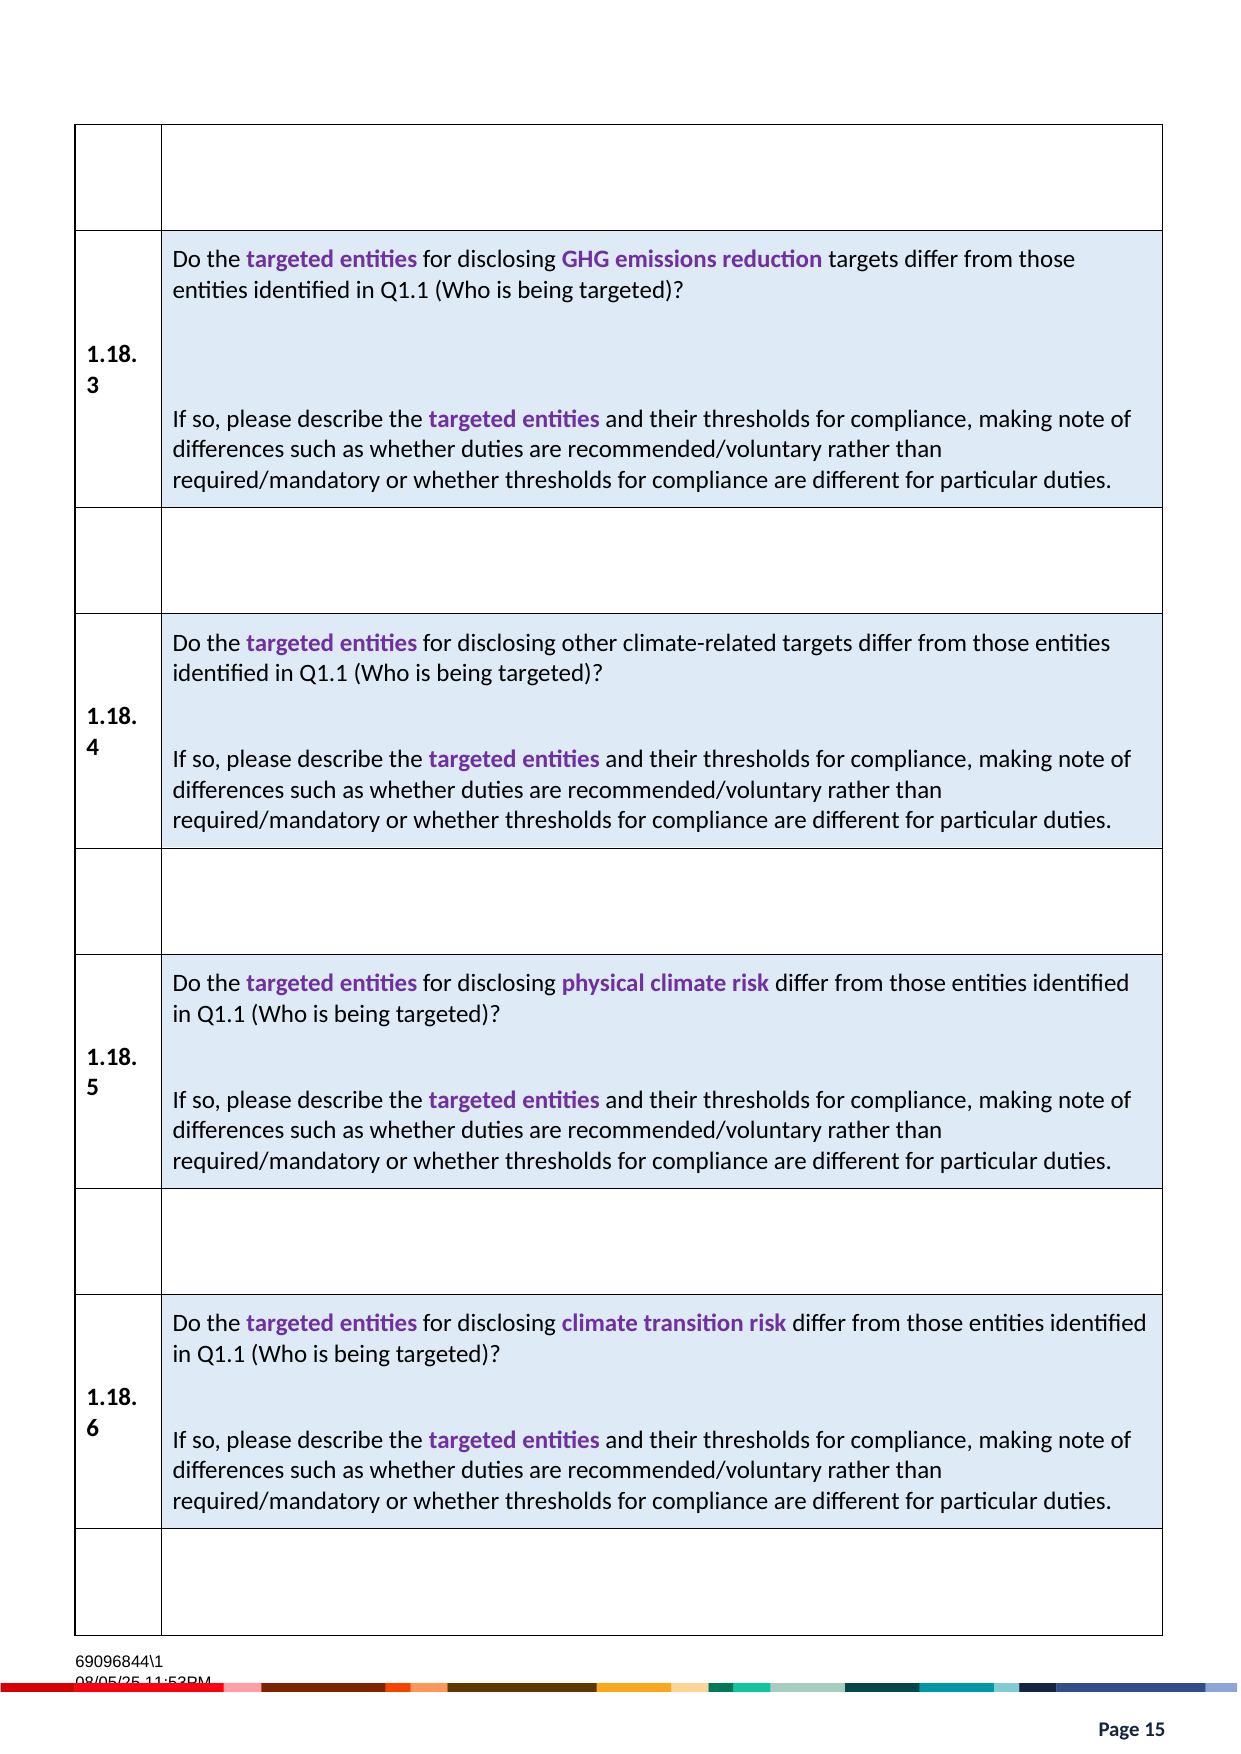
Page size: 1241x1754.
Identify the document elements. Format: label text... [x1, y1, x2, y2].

table_cell [162, 1189, 1162, 1294]
table_cell 1.18.5 [76, 955, 161, 1188]
table_cell [76, 508, 161, 613]
table_cell 1.18.3 [76, 231, 161, 507]
table_cell [76, 849, 161, 954]
table_cell Do the targeted entities for disclosing physical climate risk differ from those entities identified in Q1.1 (Who is being targeted)? If so, please describe the targeted entities and their thresholds for compliance, making note of differences such as whether duties are recommended/voluntary rather than required/mandatory or whether thresholds for compliance are different for particular duties. [162, 955, 1162, 1188]
table_cell Do the targeted entities for disclosing climate transition risk differ from those entities identified in Q1.1 (Who is being targeted)? If so, please describe the targeted entities and their thresholds for compliance, making note of differences such as whether duties are recommended/voluntary rather than required/mandatory or whether thresholds for compliance are different for particular duties. [162, 1295, 1162, 1528]
table_cell [76, 1529, 161, 1634]
table_cell Do the targeted entities for disclosing GHG emissions reduction targets differ from those entities identified in Q1.1 (Who is being targeted)? If so, please describe the targeted entities and their thresholds for compliance, making note of differences such as whether duties are recommended/voluntary rather than required/mandatory or whether thresholds for compliance are different for particular duties. [162, 231, 1162, 507]
table_cell [162, 508, 1162, 613]
table_cell [162, 849, 1162, 954]
table_cell [162, 1529, 1162, 1634]
picture [0, 1683, 1236, 1692]
table_cell [76, 1189, 161, 1294]
table_cell [162, 125, 1162, 230]
table_cell 1.18.4 [76, 614, 161, 847]
table_cell 1.18.6 [76, 1295, 161, 1528]
table_cell [76, 125, 161, 230]
table_cell Do the targeted entities for disclosing other climate-related targets differ from those entities identified in Q1.1 (Who is being targeted)? If so, please describe the targeted entities and their thresholds for compliance, making note of differences such as whether duties are recommended/voluntary rather than required/mandatory or whether thresholds for compliance are different for particular duties. [162, 614, 1162, 847]
